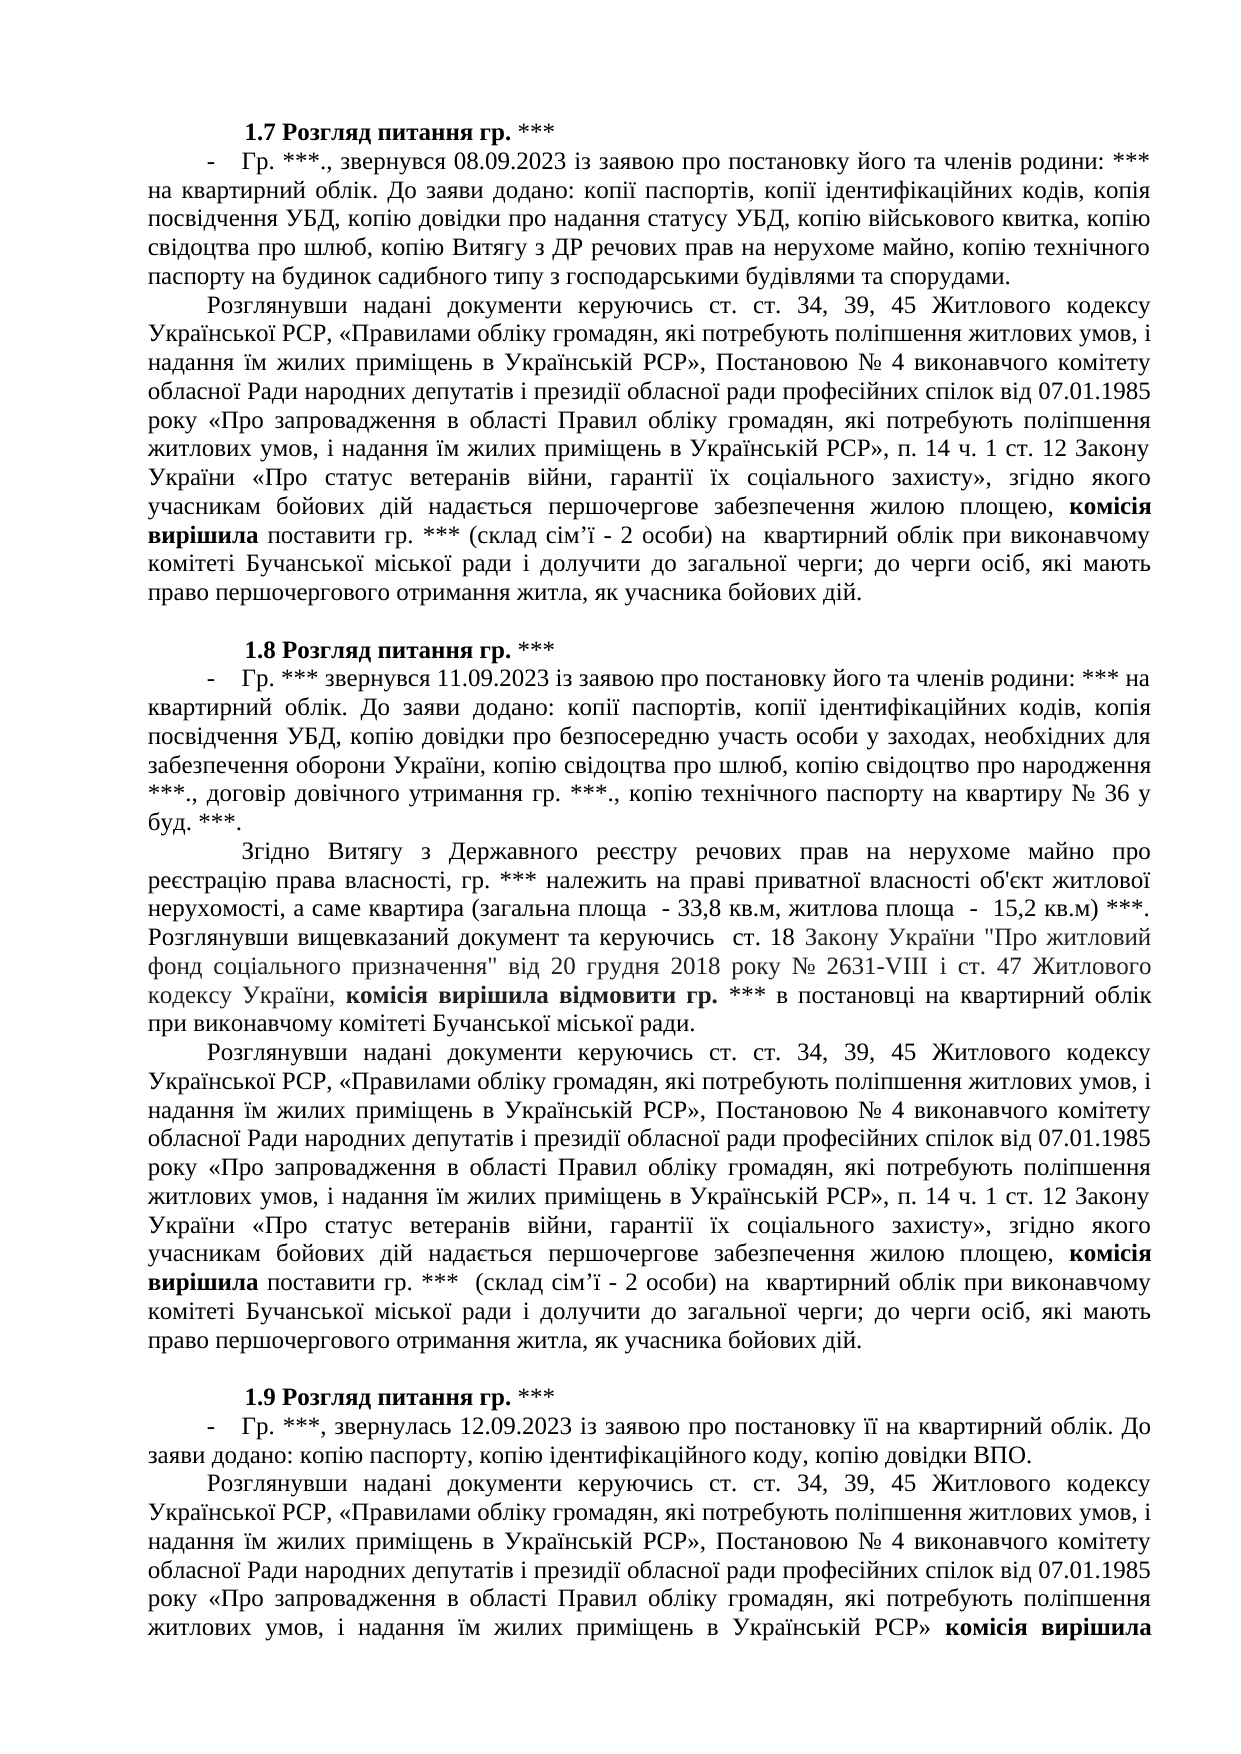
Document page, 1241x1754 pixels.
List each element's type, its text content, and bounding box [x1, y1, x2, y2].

list Розгляд питання гр. *** [244, 1382, 1152, 1411]
list Розгляд питання гр. *** [244, 635, 1152, 663]
text Розглянувши надані документи керуючись ст. ст. 34, 39, 45 Житлового кодексу Української РСР, «Правилами обліку громадян, які потребують поліпшення житлових умов, і надання їм жилих приміщень в Українській РСР», Постановою № 4 виконавчого комітету обласної Ради народних депутатів і президії обласної ради професійних спілок від 07.01.1985 року «Про запровадження в області Правил обліку громадян, які потребують поліпшення житлових умов, і надання їм жилих приміщень в Українській РСР», п. 14 ч. 1 ст. 12 Закону України «Про статус ветеранів війни, гарантії їх соціального захисту», згідно якого учасникам бойових дій надається першочергове забезпечення жилою площею, комісія вирішила поставити гр. *** (склад сім’ї - 2 особи) на квартирний облік при виконавчому комітеті Бучанської міської ради і долучити до загальної черги; до черги осіб, які мають право першочергового отримання житла, як учасника бойових дій. [148, 1037, 1152, 1353]
list Розгляд питання гр. *** [244, 117, 1152, 146]
text Розглянувши надані документи керуючись ст. ст. 34, 39, 45 Житлового кодексу Української РСР, «Правилами обліку громадян, які потребують поліпшення житлових умов, і надання їм жилих приміщень в Українській РСР», Постановою № 4 виконавчого комітету обласної Ради народних депутатів і президії обласної ради професійних спілок від 07.01.1985 року «Про запровадження в області Правил обліку громадян, які потребують поліпшення житлових умов, і надання їм жилих приміщень в Українській РСР», п. 14 ч. 1 ст. 12 Закону України «Про статус ветеранів війни, гарантії їх соціального захисту», згідно якого учасникам бойових дій надається першочергове забезпечення жилою площею, комісія вирішила поставити гр. *** (склад сім’ї - 2 особи) на квартирний облік при виконавчому комітеті Бучанської міської ради і долучити до загальної черги; до черги осіб, які мають право першочергового отримання житла, як учасника бойових дій. [148, 290, 1152, 606]
list Гр. ***, звернулась 12.09.2023 із заявою про постановку її на квартирний облік. До заяви додано: копію паспорту, копію ідентифікаційного коду, копію довідки ВПО. [148, 1411, 1152, 1468]
list Гр. ***., звернувся 08.09.2023 із заявою про постановку його та членів родини: *** на квартирний облік. До заяви додано: копії паспортів, копії ідентифікаційних кодів, копія посвідчення УБД, копію довідки про надання статусу УБД, копію військового квитка, копію свідоцтва про шлюб, копію Витягу з ДР речових прав на нерухоме майно, копію технічного паспорту на будинок садибного типу з господарськими будівлями та спорудами. [148, 146, 1152, 290]
text Згідно Витягу з Державного реєстру речових прав на нерухоме майно про реєстрацію права власності, гр. *** належить на праві приватної власності об'єкт житлової нерухомості, а саме квартира (загальна площа - 33,8 кв.м, житлова площа - 15,2 кв.м) ***. Розглянувши вищевказаний документ та керуючись ст. 18 Закону України "Про житловий фонд соціального призначення" від 20 грудня 2018 року № 2631-VIII і ст. 47 Житлового кодексу України, комісія вирішила відмовити гр. *** в постановці на квартирний облік при виконавчому комітеті Бучанської міської ради. [148, 836, 1152, 951]
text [148, 1468, 1152, 1641]
list Гр. *** звернувся 11.09.2023 із заявою про постановку його та членів родини: *** на квартирний облік. До заяви додано: копії паспортів, копії ідентифікаційних кодів, копія посвідчення УБД, копію довідки про безпосередню участь особи у заходах, необхідних для забезпечення оборони України, копію свідоцтва про шлюб, копію свідоцтво про народження ***., договір довічного утримання гр. ***., копію технічного паспорту на квартиру № 36 у буд. ***. [148, 663, 1152, 836]
text Згідно Витягу з Державного реєстру речових прав на нерухоме майно про реєстрацію права власності, гр. *** належить на праві приватної власності об'єкт житлової нерухомості, а саме квартира (загальна площа - 33,8 кв.м, житлова площа - 15,2 кв.м) ***. Розглянувши вищевказаний документ та керуючись ст. 18 Закону України "Про житловий фонд соціального призначення" від 20 грудня 2018 року № 2631-VIII і ст. 47 Житлового кодексу України, комісія вирішила відмовити гр. *** в постановці на квартирний облік при виконавчому комітеті Бучанської міської ради. [148, 980, 1152, 1037]
